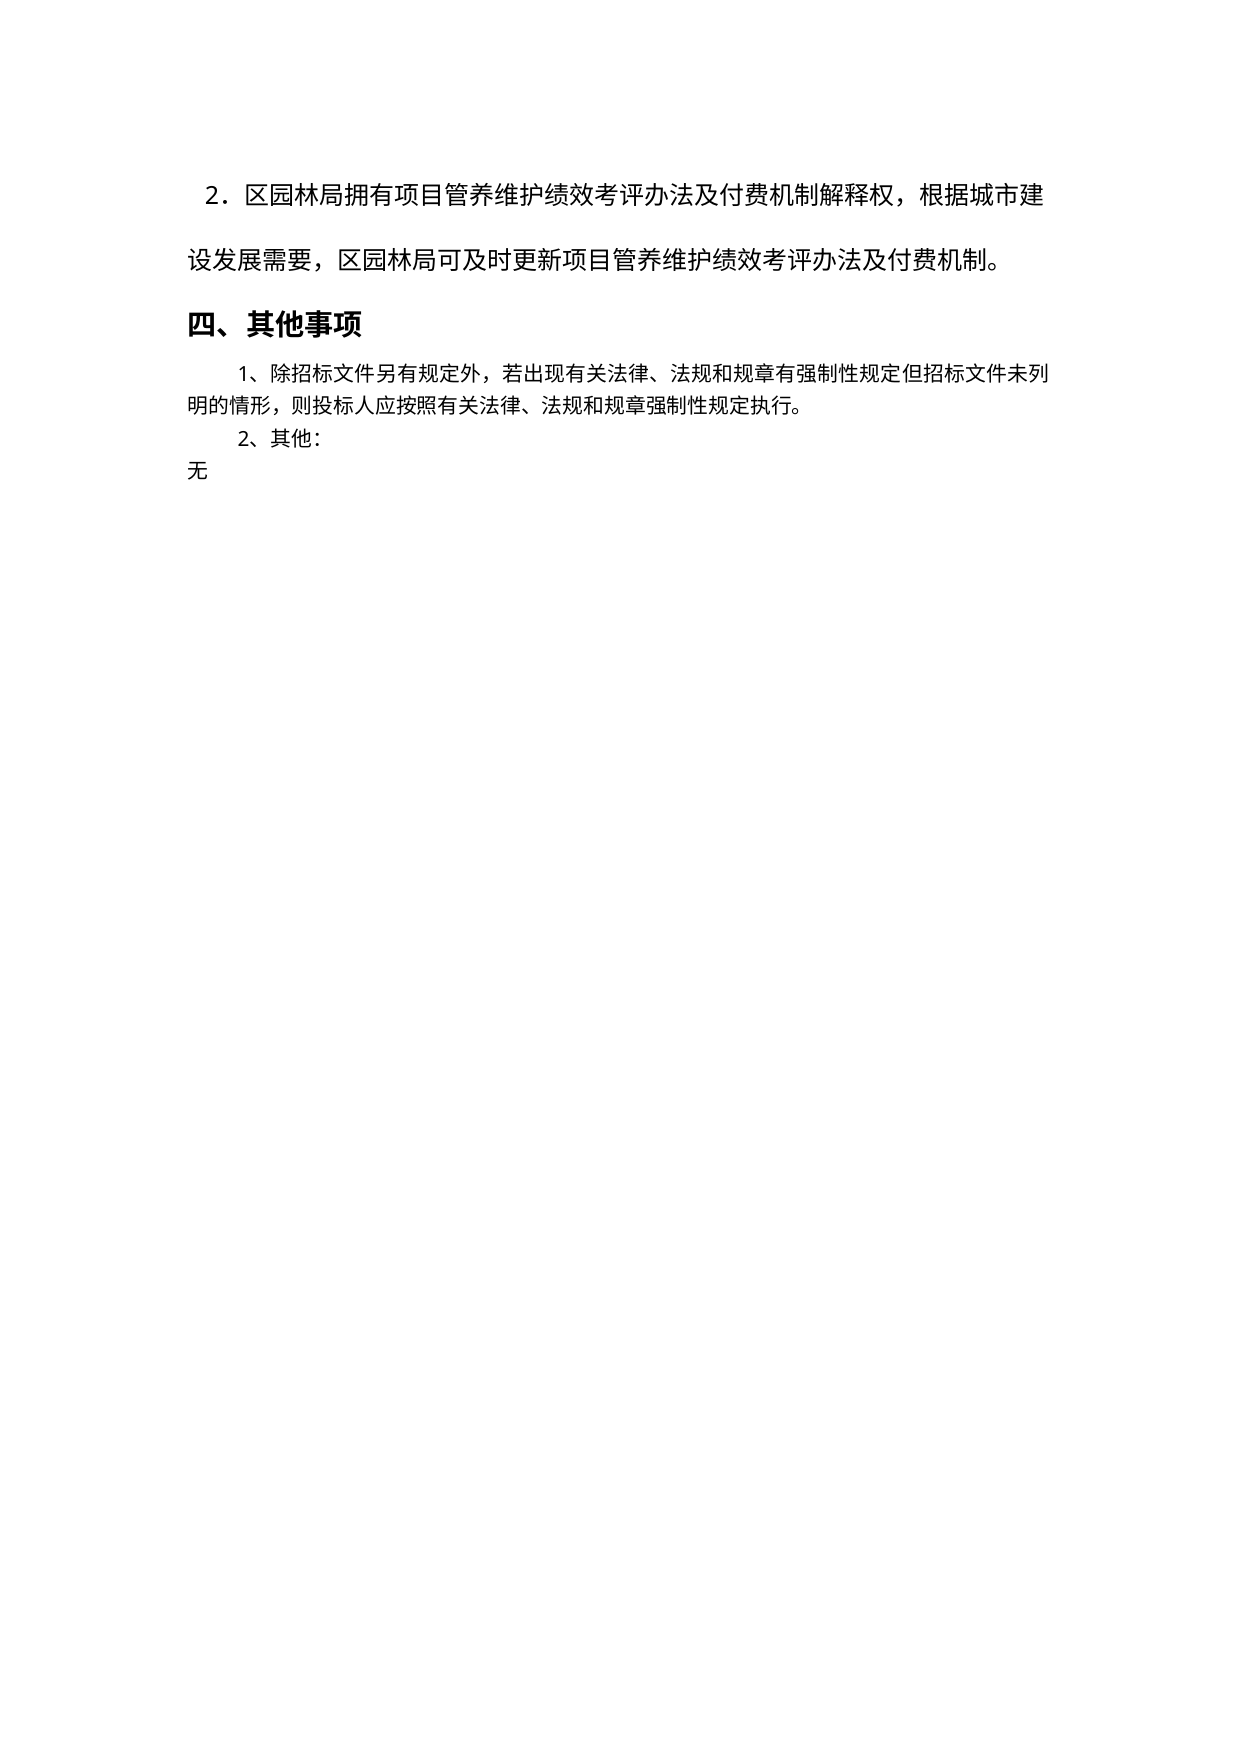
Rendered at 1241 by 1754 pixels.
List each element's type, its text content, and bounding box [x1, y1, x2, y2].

text 1、除招标文件另有规定外，若出现有关法律、法规和规章有强制性规定但招标文件未列明的情形，则投标人应按照有关法律、法规和规章强制性规定执行。 [187, 357, 1053, 422]
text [187, 162, 1053, 292]
text 四、其他事项 [187, 292, 1053, 357]
text 无 [187, 454, 1053, 487]
text 2、其他： [187, 422, 1053, 454]
